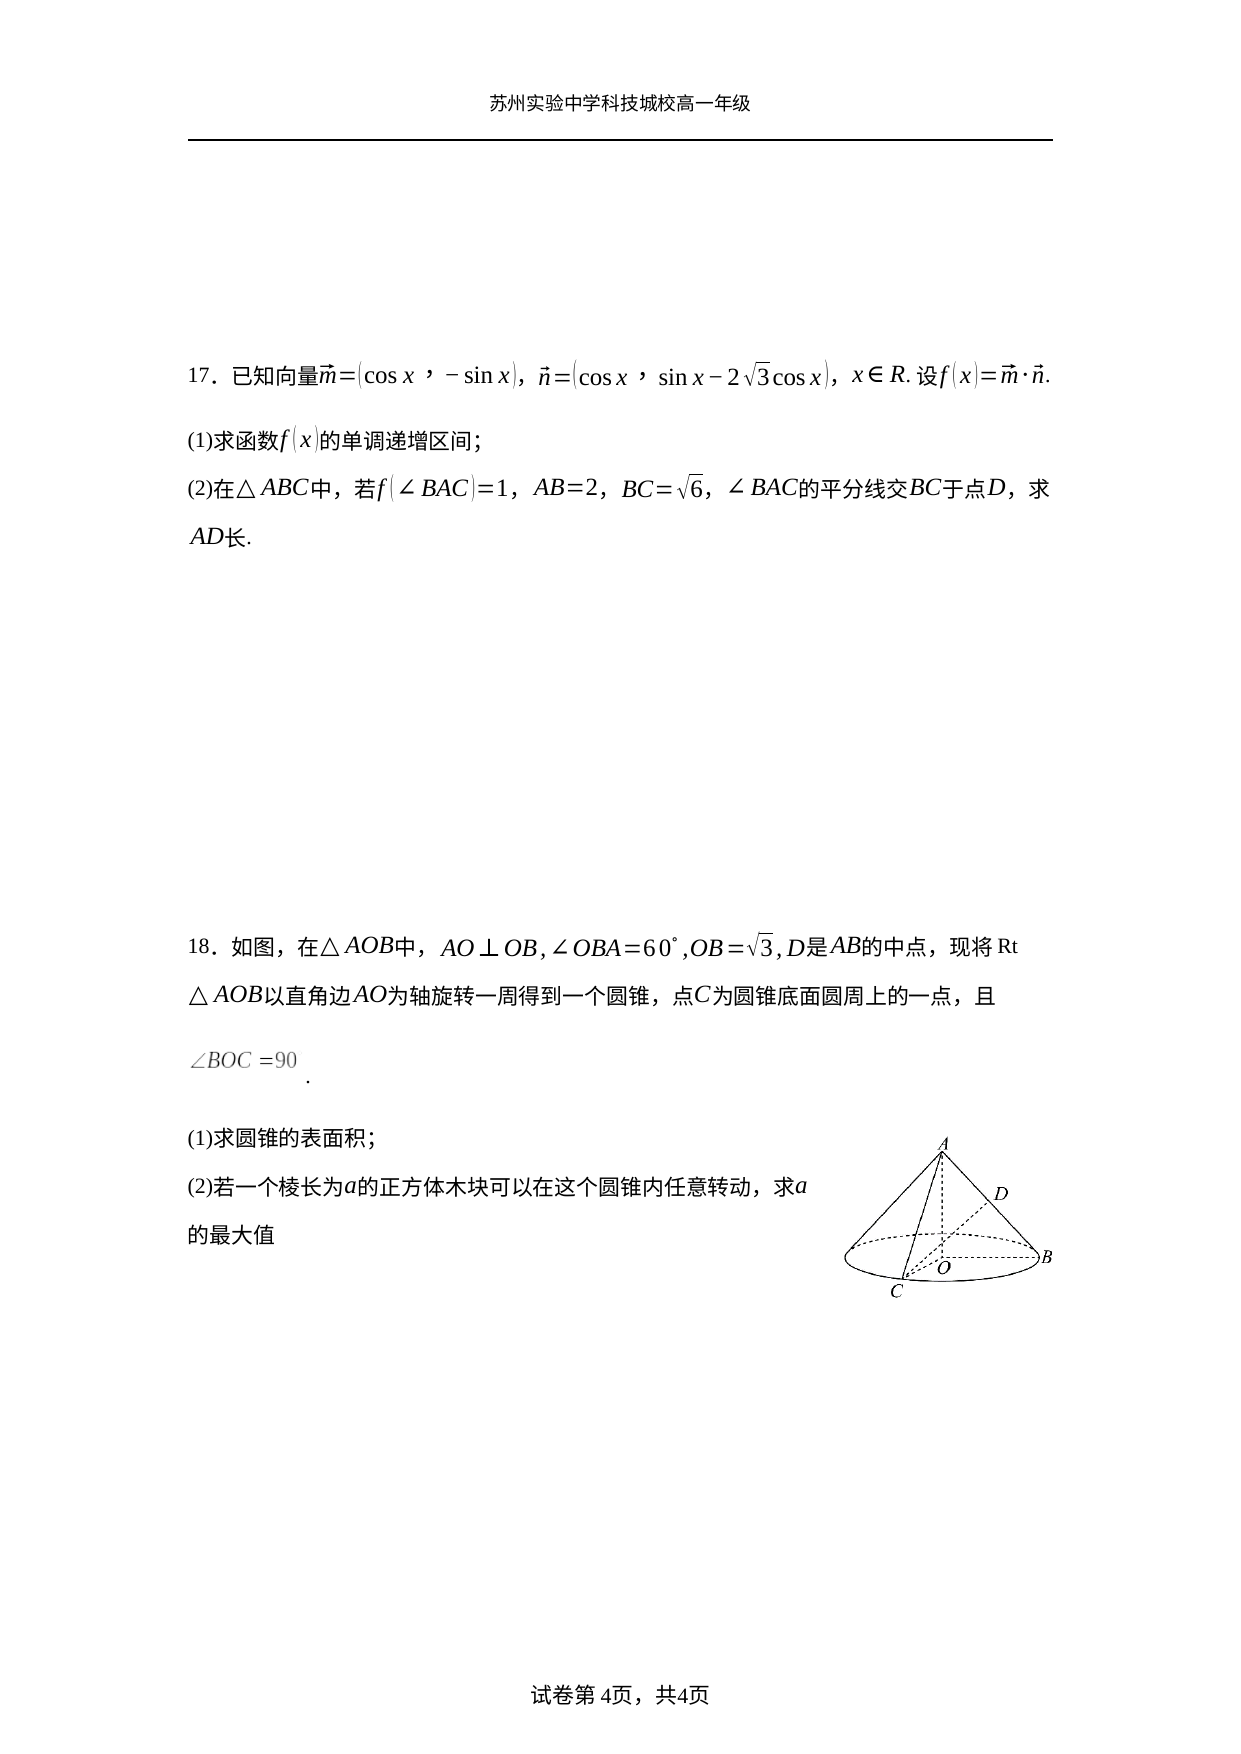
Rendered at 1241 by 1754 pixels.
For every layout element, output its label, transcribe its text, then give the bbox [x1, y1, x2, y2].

text (2)在中，若，，，的平分线交于点，求长. [187, 472, 1053, 553]
text 17．已知向量，，. 设. [187, 342, 1053, 407]
text 18．如图，在中，是的中点，现将Rt以直角边为轴旋转一周得到一个圆锥，点为圆锥底面圆周上的一点，且. [187, 929, 1053, 1108]
text (1)求函数的单调递增区间； [187, 423, 1053, 456]
text (1)求圆锥的表面积； [187, 1121, 1053, 1153]
picture [842, 1134, 1054, 1299]
text (2)若一个棱长为的正方体木块可以在这个圆锥内任意转动，求的最大值 [187, 1169, 842, 1250]
